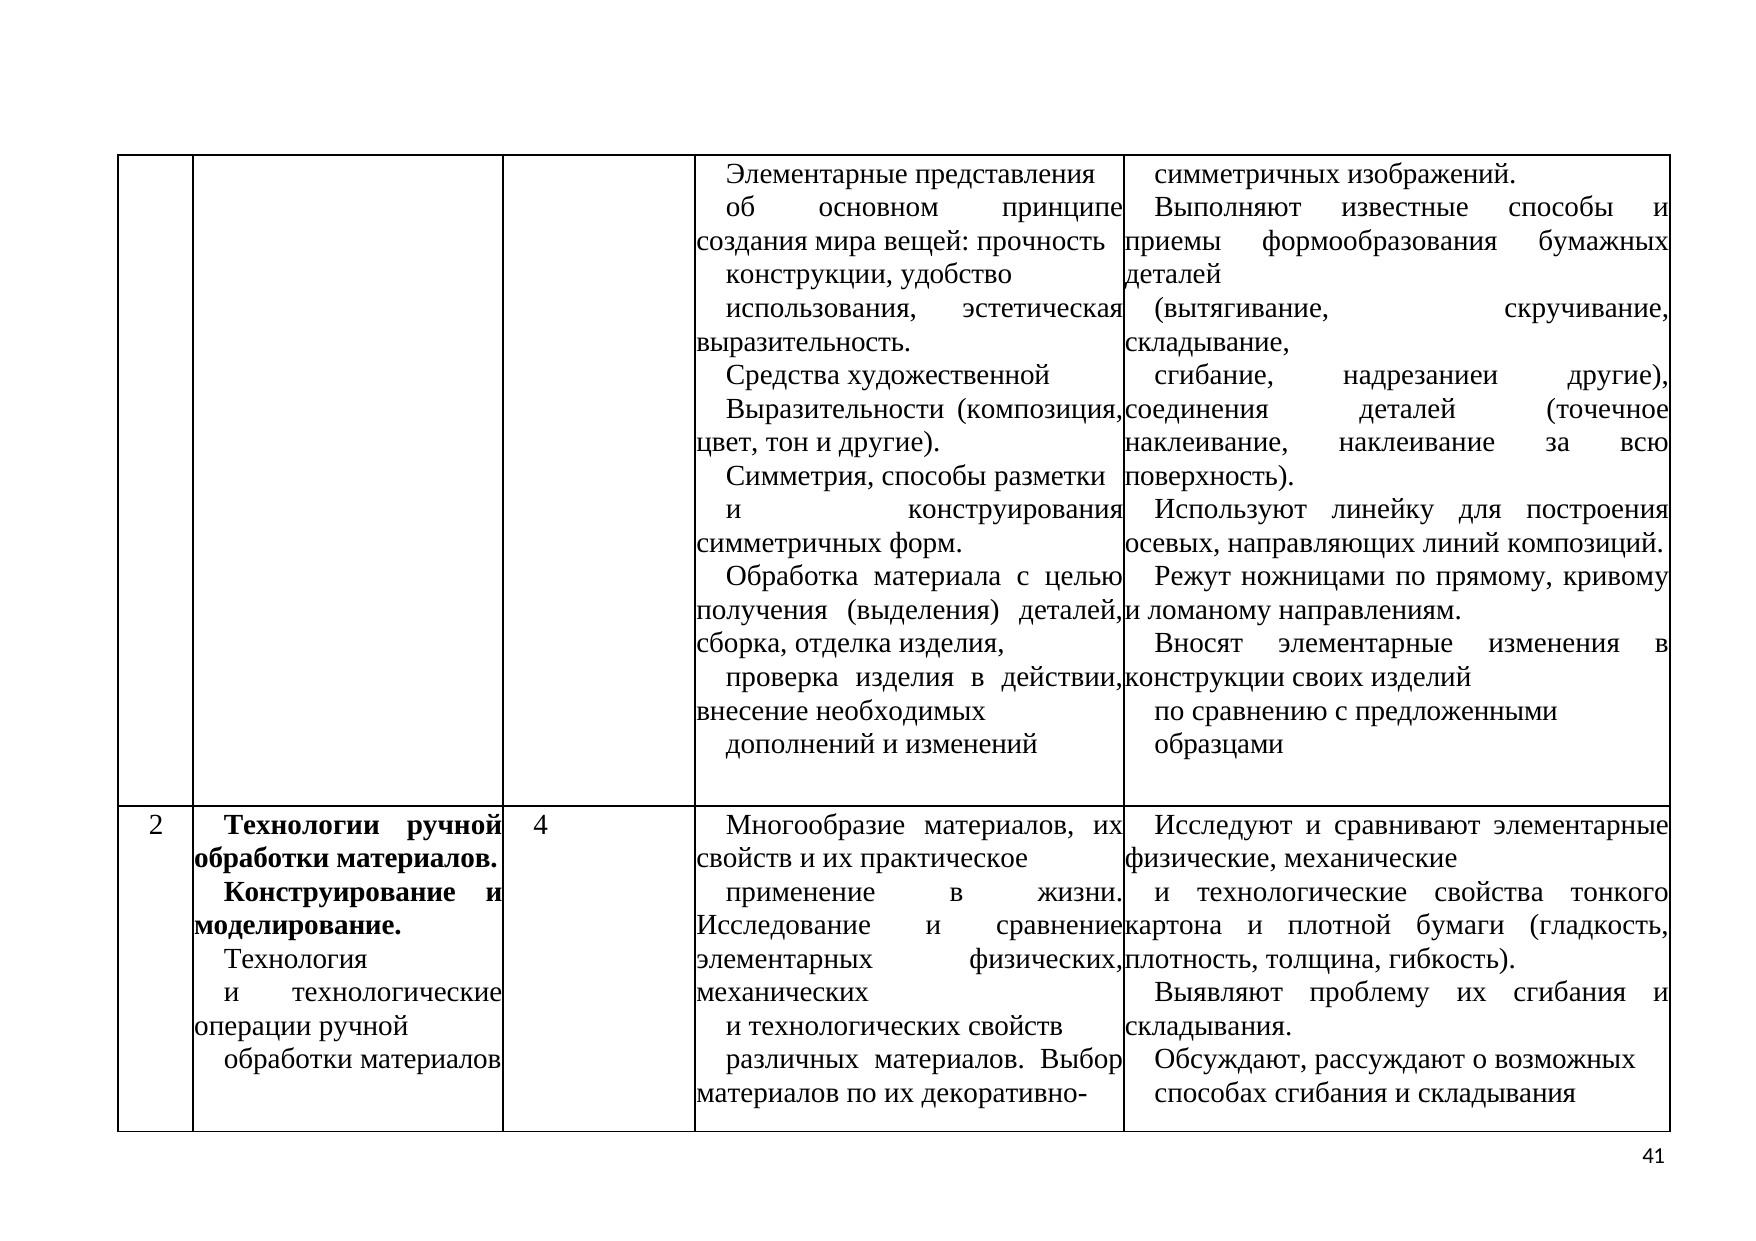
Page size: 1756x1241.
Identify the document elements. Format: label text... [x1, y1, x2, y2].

table_cell Многообразие материалов, их свойств и их практическое применение в жизни. Исследование и сравнение элементарных физических, механических и технологических свойств различных материалов. Выбор материалов по их декоративно- [696, 807, 1123, 1131]
table_cell 4 [504, 807, 694, 1131]
table_header [194, 156, 502, 805]
table_header [119, 156, 192, 805]
table_cell Технологии ручной обработки материалов. Конструирование и моделирование. Технология и технологические операции ручной обработки материалов [194, 807, 502, 1131]
table_cell Исследуют и сравнивают элементарные физические, механические и технологические свойства тонкого картона и плотной бумаги (гладкость, плотность, толщина, гибкость). Выявляют проблему их сгибания и складывания. Обсуждают, рассуждают о возможных способах сгибания и складывания [1125, 807, 1669, 1131]
table_header симметричных изображений. Выполняют известные способы и приемы формообразования бумажных деталей (вытягивание, скручивание, складывание, сгибание, надрезаниеи другие), соединения деталей (точечное наклеивание, наклеивание за всю поверхность). Используют линейку для построения осевых, направляющих линий композиций. Режут ножницами по прямому, кривому и ломаному направлениям. Вносят элементарные изменения в конструкции своих изделий по сравнению с предложенными образцами [1125, 156, 1669, 805]
table_header [504, 156, 694, 805]
table_cell 2 [119, 807, 192, 1131]
table_header Элементарные представления об основном принципе создания мира вещей: прочность конструкции, удобство использования, эстетическая выразительность. Средства художественной Выразительности (композиция, цвет, тон и другие). Симметрия, способы разметки и конструирования симметричных форм. Обработка материала с целью получения (выделения) деталей, сборка, отделка изделия, проверка изделия в действии, внесение необходимых дополнений и изменений [696, 156, 1123, 805]
